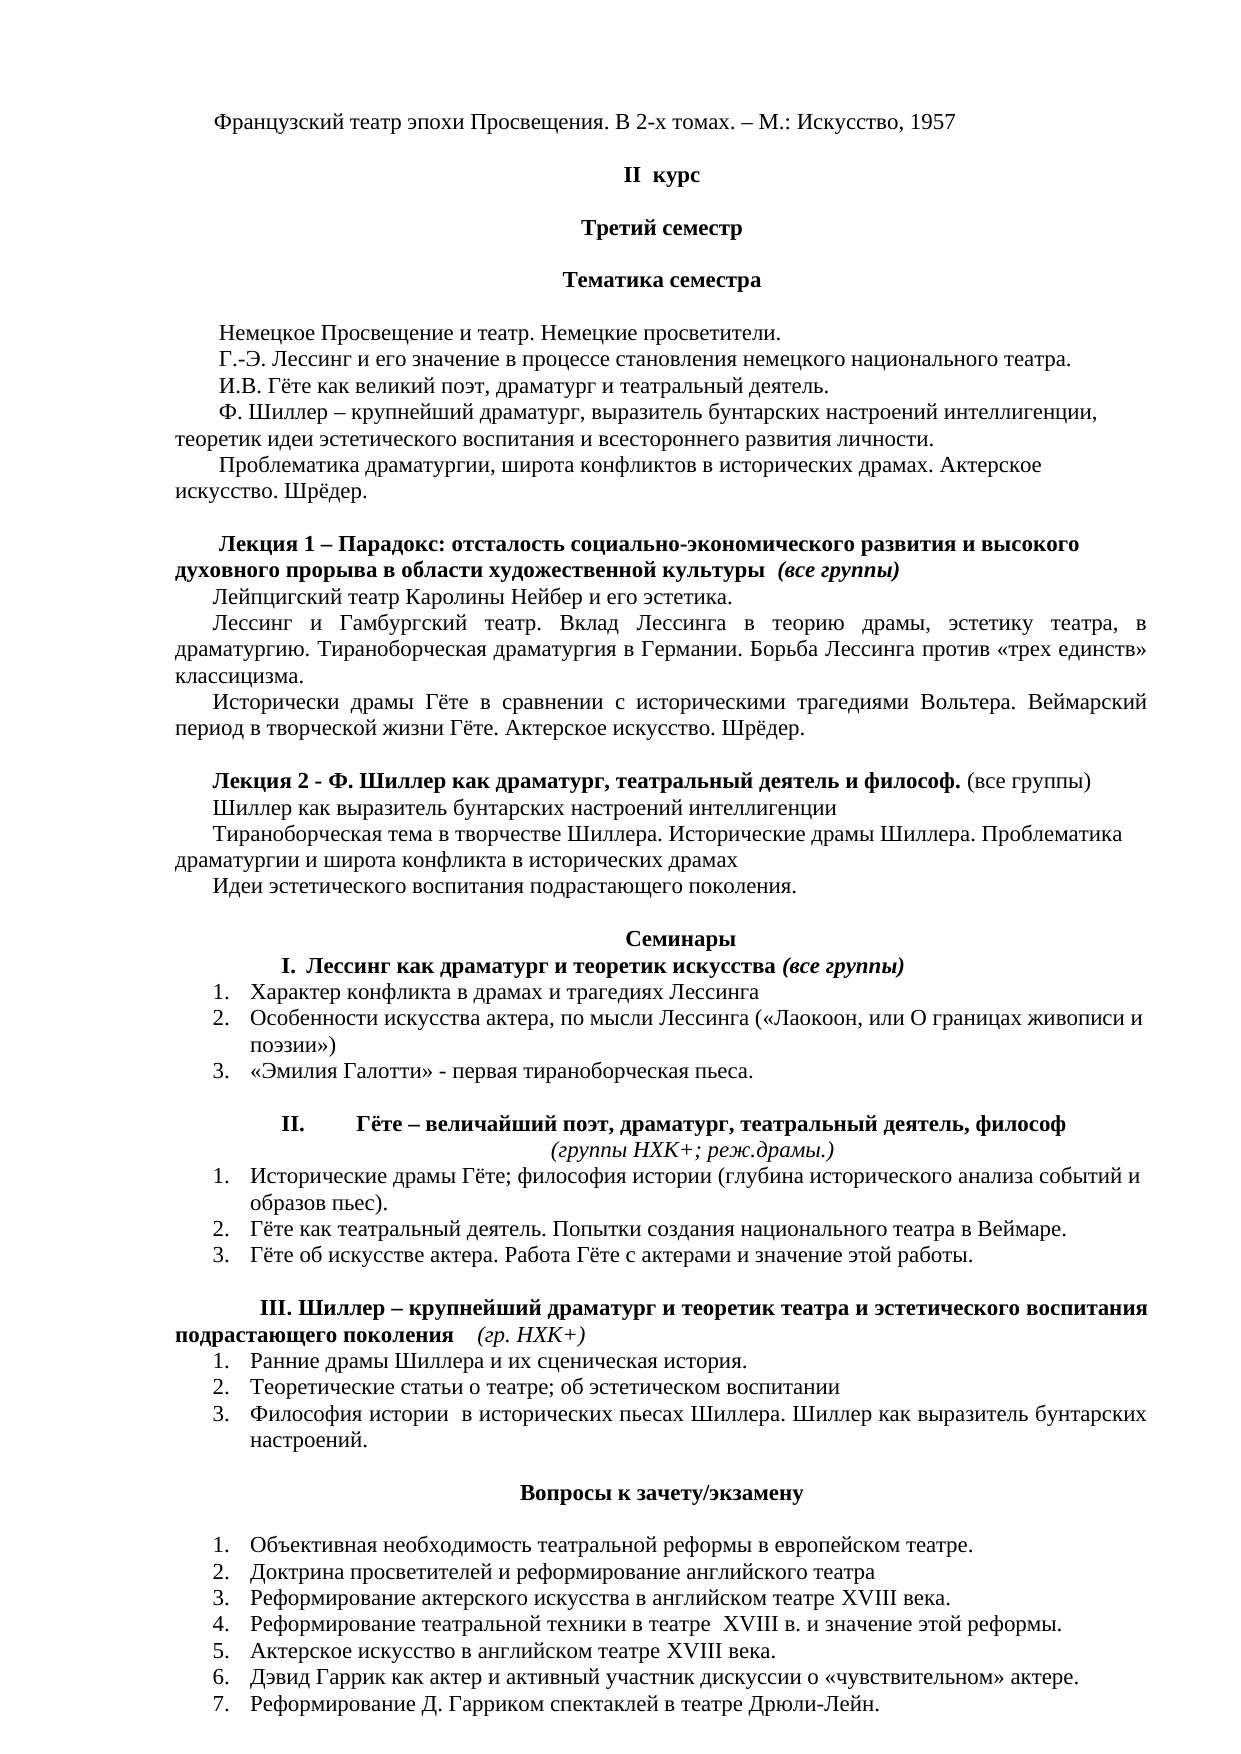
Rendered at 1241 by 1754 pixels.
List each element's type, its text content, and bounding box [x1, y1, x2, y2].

list Гёте как театральный деятель. Попытки создания национального театра в Веймаре. [212, 1215, 1148, 1242]
text Г.-Э. Лессинг и его значение в процессе становления немецкого национального театра. [175, 346, 1148, 372]
list Теоретические статьи о театре; об эстетическом воспитании [212, 1373, 1148, 1400]
list «Эмилия Галотти» - первая тираноборческая пьеса. [212, 1057, 1148, 1083]
text Тематика семестра [175, 266, 1148, 293]
list Актерское искусство в английском театре XVIII века. [212, 1637, 1148, 1663]
text Французский театр эпохи Просвещения. В 2-х томах. – М.: Искусство, 1957 [175, 108, 1148, 135]
text Проблематика драматургии, широта конфликтов в исторических драмах. Актерское искусство. Шрёдер. [175, 451, 1148, 504]
text Лекция 1 – Парадокс: отсталость социально-экономического развития и высокого духовного прорыва в области художественной культуры (все группы) [175, 530, 1148, 583]
list Лессинг как драматург и теоретик искусства (все группы) [281, 952, 1148, 978]
text Лессинг и Гамбургский театр. Вклад Лессинга в теорию драмы, эстетику театра, в драматургию. Тираноборческая драматургия в Германии. Борьба Лессинга против «трех единств» классицизма. [175, 609, 1148, 688]
text Лейпцигский театр Каролины Нейбер и его эстетика. [175, 583, 1148, 609]
list Доктрина просветителей и реформирование английского театра [212, 1558, 1148, 1584]
text Немецкое Просвещение и театр. Немецкие просветители. [175, 319, 1148, 346]
text Тираноборческая тема в творчестве Шиллера. Исторические драмы Шиллера. Проблематика драматургии и широта конфликта в исторических драмах [175, 820, 1148, 873]
list Реформирование актерского искусства в английском театре XVIII века. [212, 1584, 1148, 1611]
text Ф. Шиллер – крупнейший драматург, выразитель бунтарских настроений интеллигенции, теоретик идеи эстетического воспитания и всестороннего развития личности. [175, 398, 1148, 451]
list Исторические драмы Гёте; философия истории (глубина исторического анализа событий и образов пьес). [212, 1162, 1148, 1215]
list Философия истории в исторических пьесах Шиллера. Шиллер как выразитель бунтарских настроений. [212, 1400, 1148, 1452]
list Ранние драмы Шиллера и их сценическая история. [212, 1347, 1148, 1373]
list Гёте – величайший поэт, драматург, театральный деятель, философ [281, 1110, 1148, 1136]
text II курс [175, 161, 1148, 187]
list Реформирование Д. Гарриком спектаклей в театре Дрюли-Лейн. [212, 1689, 1148, 1716]
text Лекция 2 - Ф. Шиллер как драматург, театральный деятель и философ. (все группы) [175, 767, 1148, 793]
list Гёте об искусстве актера. Работа Гёте с актерами и значение этой работы. [212, 1242, 1148, 1268]
text Семинары [175, 925, 1148, 952]
list Реформирование театральной техники в театре XVIII в. и значение этой реформы. [212, 1611, 1148, 1637]
list Объективная необходимость театральной реформы в европейском театре. [212, 1531, 1148, 1558]
text (группы НХК+; реж.драмы.) [281, 1136, 1148, 1162]
text III. Шиллер – крупнейший драматург и теоретик театра и эстетического воспитания подрастающего поколения (гр. НХК+) [175, 1294, 1148, 1347]
text Шиллер как выразитель бунтарских настроений интеллигенции [175, 793, 1148, 820]
list Особенности искусства актера, по мысли Лессинга («Лаокоон, или О границах живописи и поэзии») [212, 1004, 1148, 1057]
list Характер конфликта в драмах и трагедиях Лессинга [212, 978, 1148, 1004]
text И.В. Гёте как великий поэт, драматург и театральный деятель. [175, 372, 1148, 398]
text Вопросы к зачету/экзамену [175, 1479, 1148, 1505]
list Дэвид Гаррик как актер и активный участник дискуссии о «чувствительном» актере. [212, 1663, 1148, 1689]
text Исторически драмы Гёте в сравнении с историческими трагедиями Вольтера. Веймарский период в творческой жизни Гёте. Актерское искусство. Шрёдер. [175, 688, 1148, 741]
text Третий семестр [175, 214, 1148, 240]
text Идеи эстетического воспитания подрастающего поколения. [175, 873, 1148, 899]
